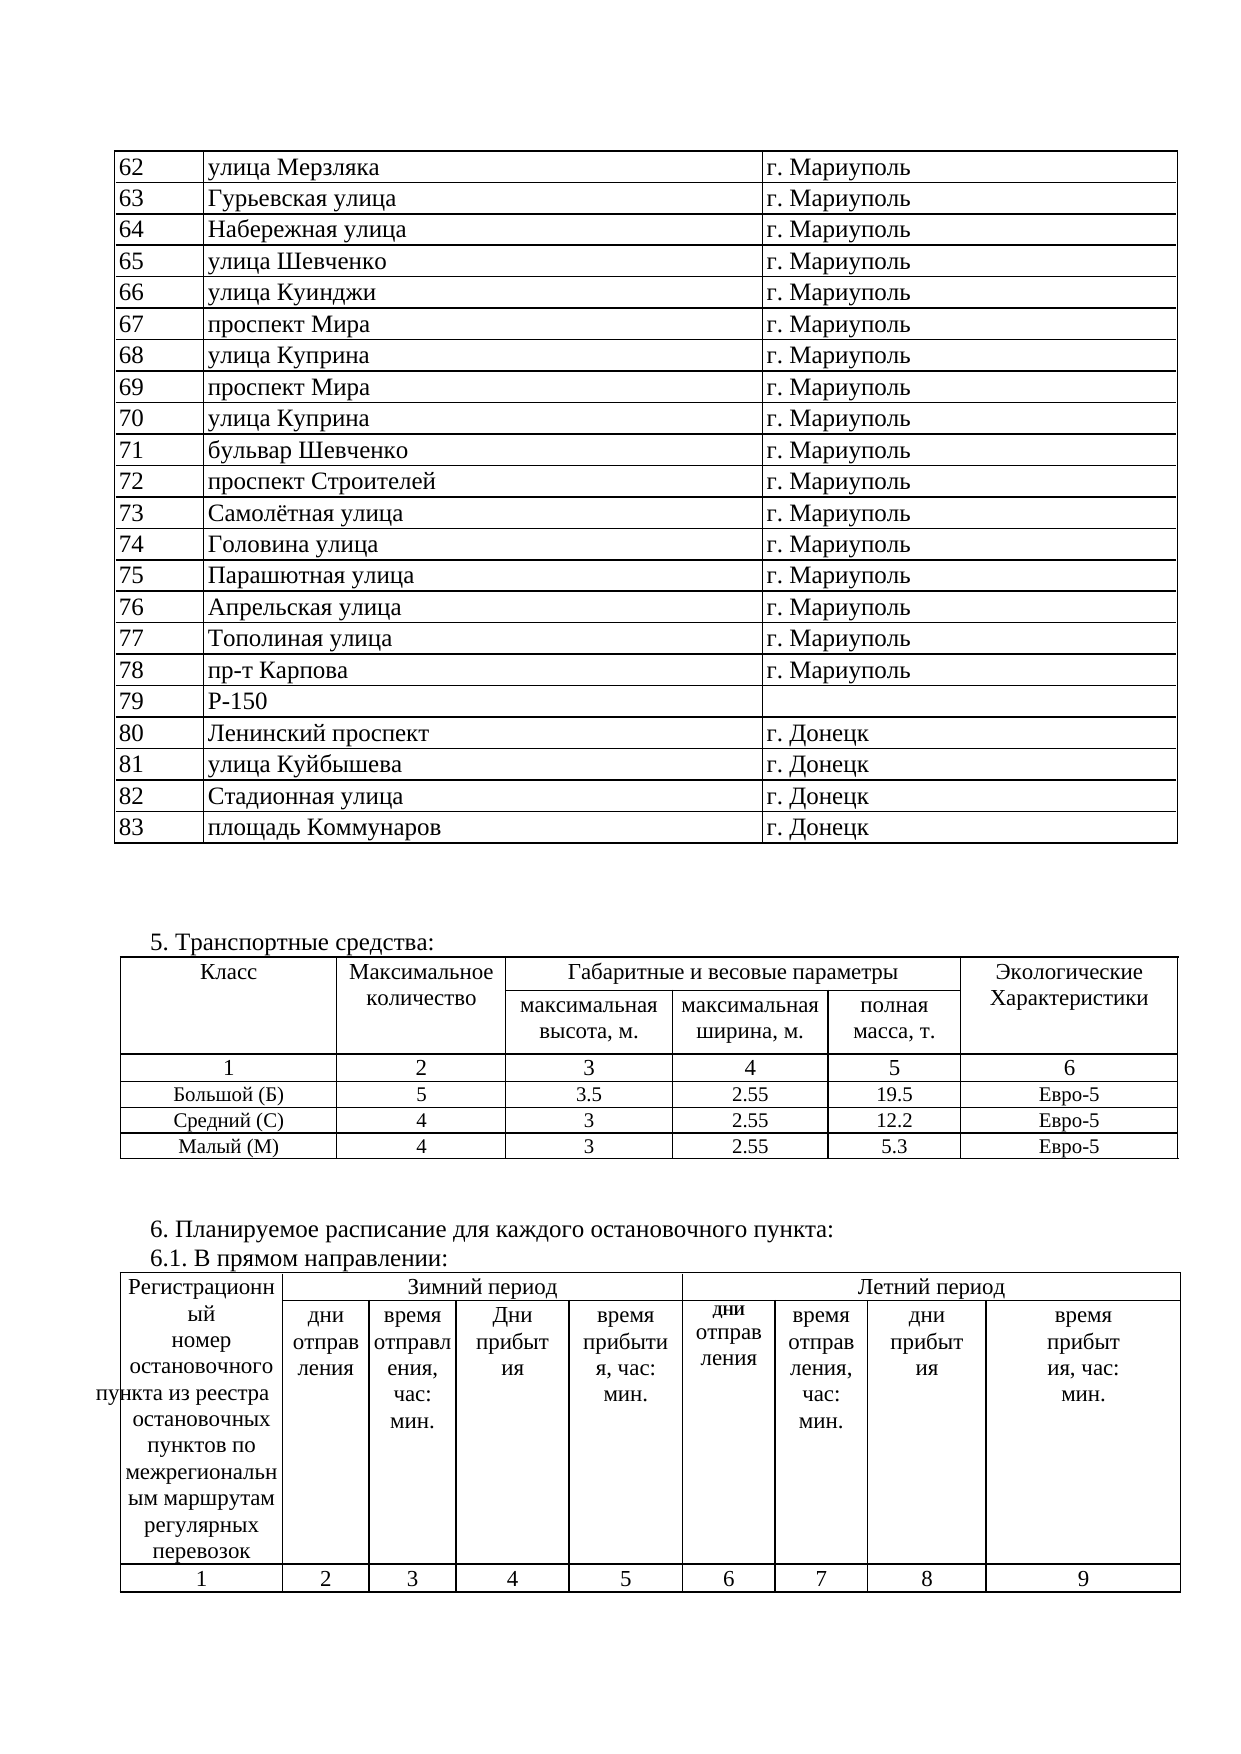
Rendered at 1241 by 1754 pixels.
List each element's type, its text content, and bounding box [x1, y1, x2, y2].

table_cell г. Мариуполь [763, 496, 1177, 527]
table_cell г. Мариуполь [763, 307, 1177, 339]
text 6. Планируемое расписание для каждого остановочного пункта: [150, 1214, 1090, 1243]
table_cell 79 [115, 686, 203, 716]
table_cell 80 [115, 717, 203, 748]
table_cell 1 [121, 1565, 282, 1591]
table_cell г. Мариуполь [763, 590, 1177, 622]
table_cell г. Мариуполь [763, 152, 1177, 181]
table_cell пр-т Карпова [204, 655, 762, 685]
table_cell г. Мариуполь [763, 653, 1177, 685]
table_cell г. Мариуполь [763, 181, 1177, 213]
table_cell Самолётная улица [204, 498, 762, 527]
table_cell 2 [337, 1055, 505, 1081]
table_cell улица Мерзляка [204, 152, 762, 181]
table_cell максимальная ширина, м. [673, 991, 827, 1053]
table_cell время отправл ения, час: мин. [370, 1301, 455, 1563]
table_cell проспект Мира [204, 309, 762, 339]
table_cell Дни прибыт ия [457, 1301, 568, 1563]
table_cell 5 [829, 1055, 960, 1081]
table_cell г. Мариуполь [763, 244, 1177, 276]
table_cell улица Куйбышева [204, 749, 762, 779]
table_cell 2 [283, 1565, 368, 1591]
table_cell Малый (М) [121, 1134, 336, 1158]
table_cell 70 [115, 403, 203, 433]
table_cell 4 [457, 1565, 568, 1591]
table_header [121, 1273, 282, 1563]
table_cell 62 [115, 152, 203, 181]
table_cell 76 [115, 591, 203, 622]
table_cell Апрельская улица [204, 592, 762, 622]
table_cell Головина улица [204, 529, 762, 559]
table_cell проспект Строителей [204, 466, 762, 496]
table_cell г. Донецк [763, 779, 1177, 811]
table_cell г. Мариуполь [763, 433, 1177, 464]
table_cell 4 [337, 1108, 505, 1132]
table_cell г. Мариуполь [763, 622, 1177, 653]
table_cell г. Мариуполь [763, 465, 1177, 496]
table_cell 1 [121, 1055, 336, 1081]
table_cell 3 [506, 1134, 672, 1158]
table_cell 8 [868, 1565, 985, 1591]
text 5. Транспортные средства: [150, 927, 1090, 956]
table_cell дни прибыт ия [868, 1301, 985, 1563]
table_cell 3 [506, 1108, 672, 1132]
table_cell г. Мариуполь [763, 213, 1177, 244]
table_cell г. Мариуполь [763, 276, 1177, 307]
table_cell 2.55 [673, 1108, 827, 1132]
table_cell 82 [115, 780, 203, 811]
table_cell 6 [683, 1565, 774, 1591]
table_header Класс [121, 958, 336, 1053]
table_cell улица Куинджи [204, 277, 762, 307]
table_cell Евро-5 [961, 1134, 1177, 1158]
table_cell 6 [961, 1055, 1177, 1081]
table_cell 12.2 [829, 1108, 960, 1132]
table_cell 64 [115, 214, 203, 244]
table_cell г. Мариуполь [763, 402, 1177, 433]
table_cell Тополиная улица [204, 623, 762, 653]
table_cell Парашютная улица [204, 561, 762, 590]
table_cell максимальная высота, м. [506, 991, 672, 1053]
table_header Летний период [683, 1273, 1180, 1300]
text 6.1. В прямом направлении: [150, 1243, 1090, 1272]
table_cell 72 [115, 466, 203, 496]
table_cell 4 [337, 1134, 505, 1158]
table_cell 67 [115, 308, 203, 339]
table_cell Средний (С) [121, 1108, 336, 1132]
table_cell время отправ ления, час: мин. [776, 1301, 867, 1563]
table_header Габаритные и весовые параметры [506, 958, 960, 989]
table_cell улица Куприна [204, 340, 762, 370]
table_cell г. Донецк [763, 748, 1177, 779]
table_cell ДНИ отправ ления [683, 1301, 774, 1563]
table_cell 3 [506, 1055, 672, 1081]
table_cell Р-150 [204, 686, 762, 716]
table_cell 68 [115, 340, 203, 370]
table_header Экологические Характеристики [961, 958, 1177, 1053]
table_cell 69 [115, 371, 203, 402]
table_cell 2.55 [673, 1134, 827, 1158]
table_cell улица Куприна [204, 403, 762, 433]
table_cell 2.55 [673, 1082, 827, 1106]
table_cell 77 [115, 623, 203, 653]
table_cell 73 [115, 497, 203, 527]
table_cell Евро-5 [961, 1108, 1177, 1132]
table_cell г. Мариуполь [763, 559, 1177, 590]
table_cell 71 [115, 434, 203, 464]
table_cell г. Донецк [763, 716, 1177, 748]
table_cell площадь Коммунаров [204, 812, 762, 842]
table_cell 74 [115, 529, 203, 559]
table_cell время прибыти я, час: мин. [570, 1301, 682, 1563]
table_cell Большой (Б) [121, 1082, 336, 1106]
table_cell г. Донецк [763, 811, 1177, 842]
table_header Зимний период [283, 1273, 682, 1300]
table_cell 63 [115, 183, 203, 213]
table_cell 5 [337, 1082, 505, 1106]
table_cell проспект Мира [204, 372, 762, 402]
table_cell Гурьевская улица [204, 183, 762, 213]
table_cell 65 [115, 245, 203, 276]
table_cell г. Мариуполь [763, 370, 1177, 402]
table_cell полная масса, т. [829, 991, 960, 1053]
table_cell Набережная улица [204, 215, 762, 244]
table_cell Евро-5 [961, 1082, 1177, 1106]
table_cell Ленинский проспект [204, 718, 762, 748]
table_cell 19.5 [829, 1082, 960, 1106]
table_cell [763, 685, 1177, 716]
table_cell 66 [115, 277, 203, 307]
table_cell 5 [570, 1565, 682, 1591]
table_cell г. Мариуполь [763, 528, 1177, 559]
table_cell время прибыт ия, час: мин. [987, 1301, 1180, 1563]
table_cell дни отправ ления [283, 1301, 368, 1563]
table_cell 3.5 [506, 1082, 672, 1106]
table_header Максимальное количество [337, 958, 505, 1053]
table_cell 81 [115, 749, 203, 779]
table_cell г. Мариуполь [763, 339, 1177, 370]
table_cell 5.3 [829, 1134, 960, 1158]
table_cell 3 [370, 1565, 455, 1591]
table_cell бульвар Шевченко [204, 435, 762, 464]
table_cell 75 [115, 560, 203, 590]
table_cell 78 [115, 654, 203, 685]
table_cell 83 [115, 812, 203, 842]
table_cell 4 [673, 1055, 827, 1081]
table_cell 9 [987, 1565, 1180, 1591]
table_cell 7 [776, 1565, 867, 1591]
table_cell Стадионная улица [204, 781, 762, 811]
table_cell улица Шевченко [204, 246, 762, 276]
